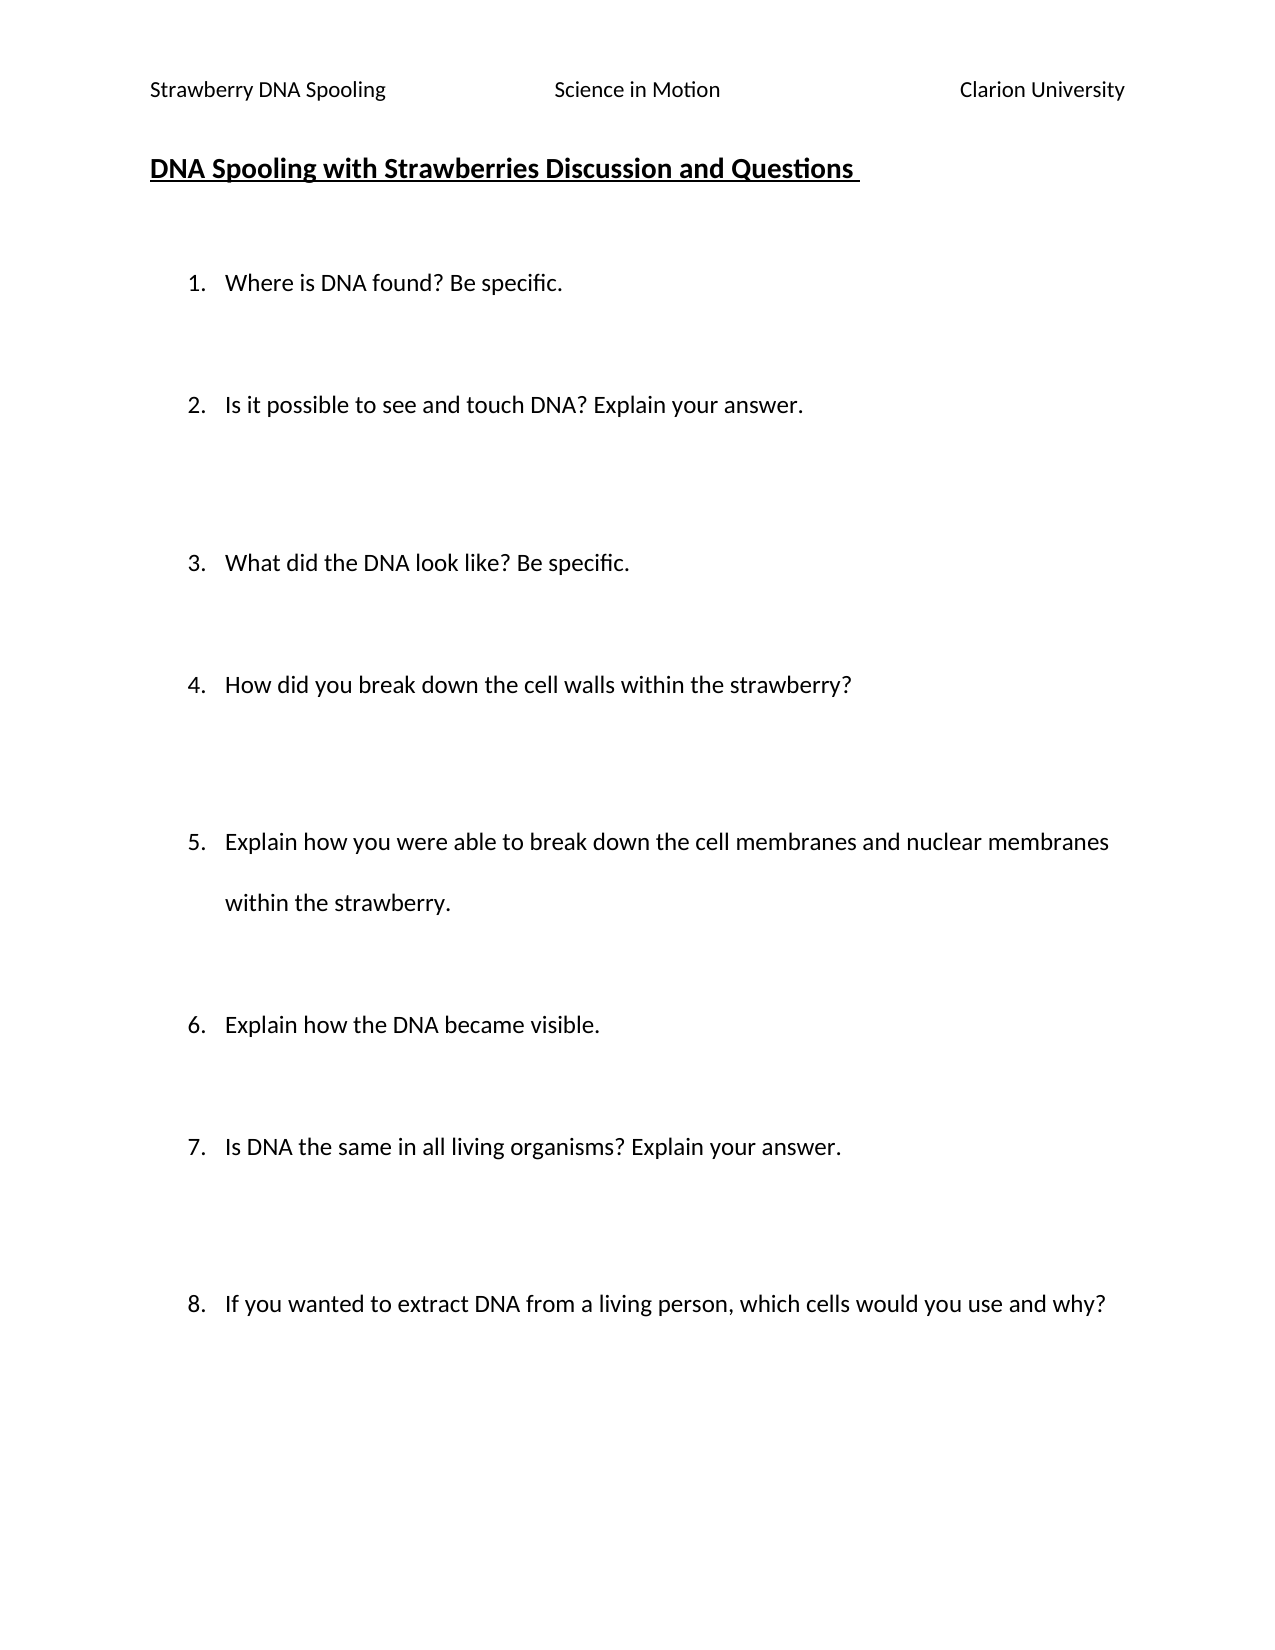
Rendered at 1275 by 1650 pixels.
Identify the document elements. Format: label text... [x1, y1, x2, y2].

list Explain how you were able to break down the cell membranes and nuclear membranes within the strawberry. [187, 826, 1125, 917]
list What did the DNA look like? Be specific. [187, 547, 1125, 577]
list Is it possible to see and touch DNA? Explain your answer. [187, 390, 1125, 420]
list Is DNA the same in all living organisms? Explain your answer. [187, 1131, 1125, 1162]
list Where is DNA found? Be specific. [187, 268, 1125, 298]
list If you wanted to extract DNA from a living person, which cells would you use and why? [187, 1288, 1125, 1319]
list Explain how the DNA became visible. [187, 1009, 1125, 1039]
text DNA Spooling with Strawberries Discussion and Questions [150, 150, 1125, 186]
list How did you break down the cell walls within the strawberry? [187, 669, 1125, 699]
